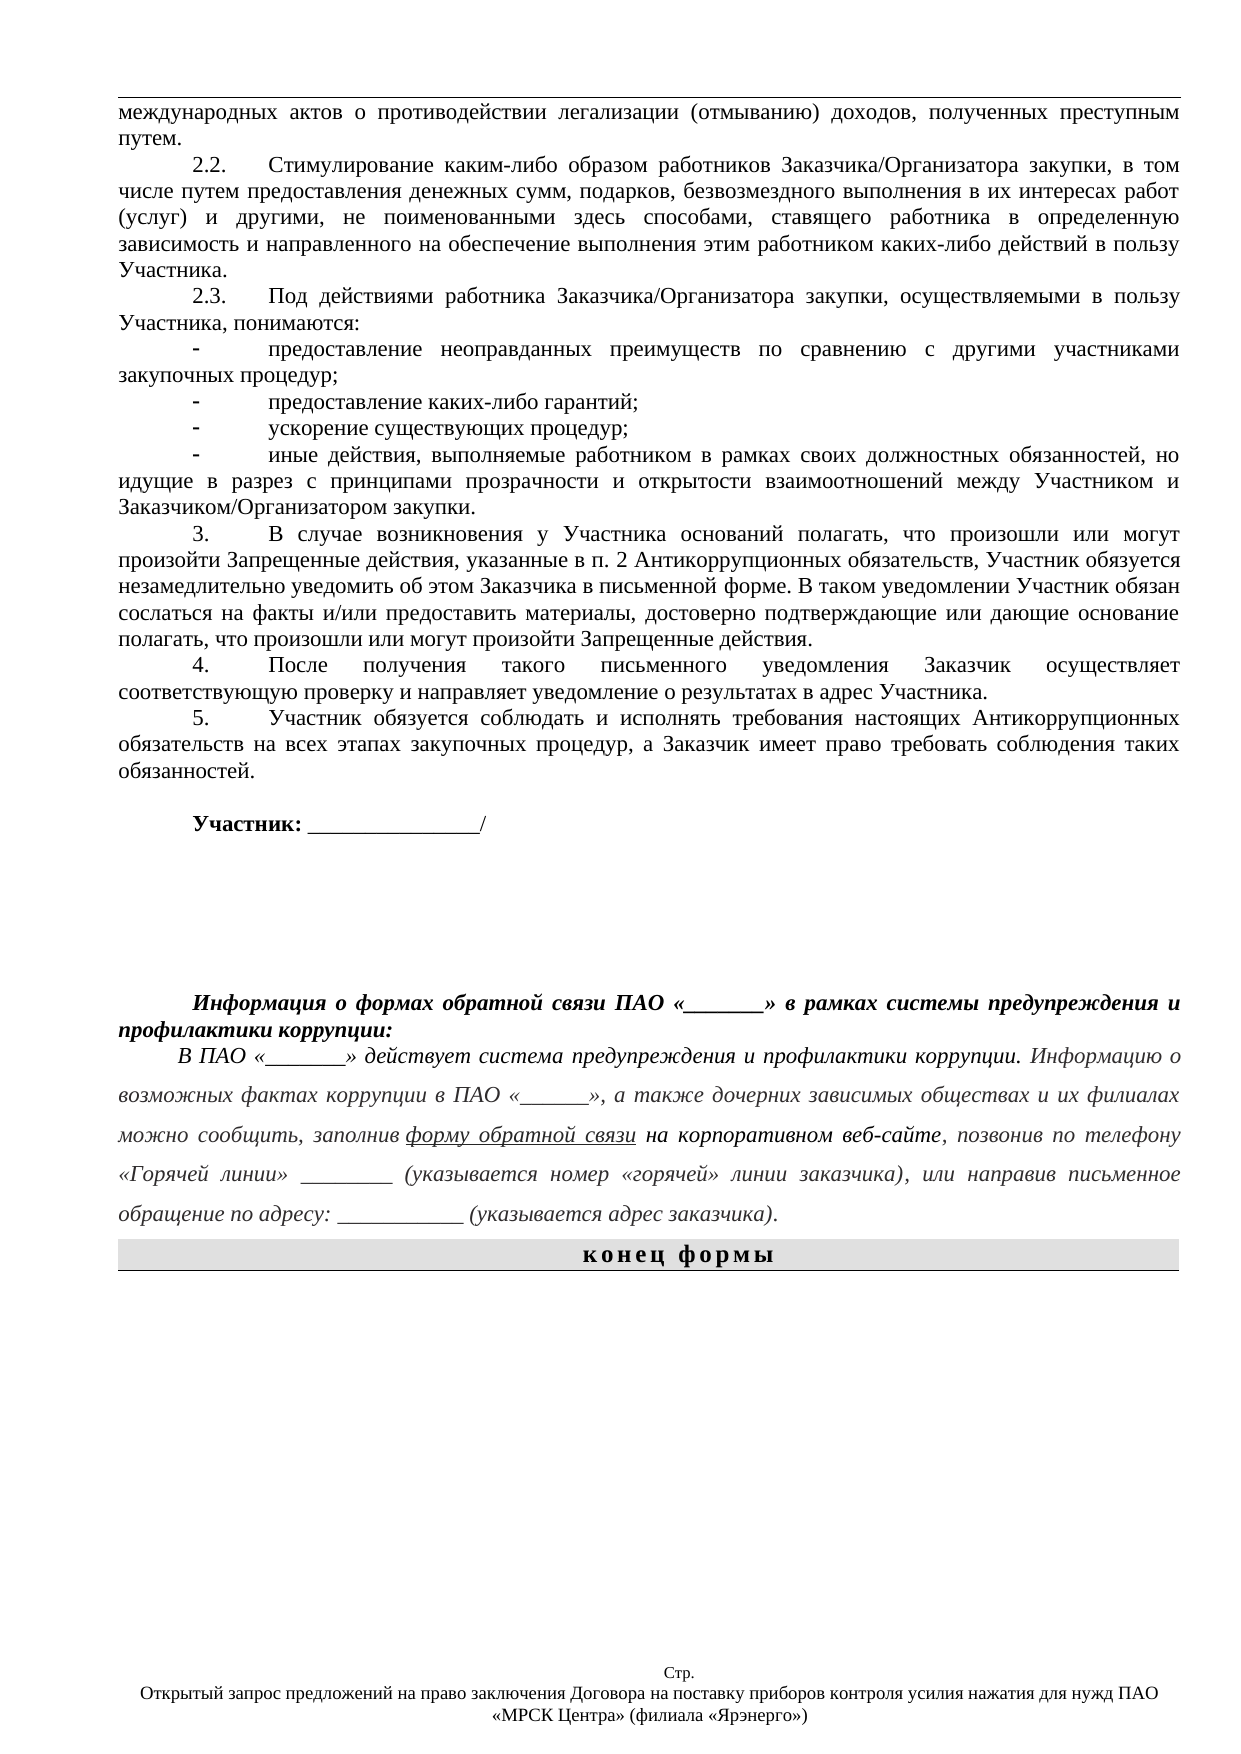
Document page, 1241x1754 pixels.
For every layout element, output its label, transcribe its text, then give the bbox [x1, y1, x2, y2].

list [118, 98, 1181, 151]
list предоставление каких-либо гарантий; [118, 388, 1181, 414]
list Под действиями работника Заказчика/Организатора закупки, осуществляемыми в пользу Участника, понимаются: [118, 282, 1181, 335]
list ускорение существующих процедур; [118, 414, 1181, 441]
list После получения такого письменного уведомления Заказчик осуществляет соответствующую проверку и направляет уведомление о результатах в адрес Участника. [118, 651, 1181, 704]
list Участник обязуется соблюдать и исполнять требования настоящих Антикоррупционных обязательств на всех этапах закупочных процедур, а Заказчик имеет право требовать соблюдения таких обязанностей. [118, 704, 1181, 783]
list В случае возникновения у Участника оснований полагать, что произошли или могут произойти Запрещенные действия, указанные в п. 2 Антикоррупционных обязательств, Участник обязуется незамедлительно уведомить об этом Заказчика в письменной форме. В таком уведомлении Участник обязан сослаться на факты и/или предоставить материалы, достоверно подтверждающие или дающие основание полагать, что произошли или могут произойти Запрещенные действия. [118, 520, 1181, 651]
text Информация о формах обратной связи ПАО «_______» в рамках системы предупреждения и профилактики коррупции: [118, 989, 1181, 1042]
text конец формы [118, 1239, 1179, 1270]
text В ПАО «_______» действует система предупреждения и профилактики коррупции. Информацию о возможных фактах коррупции в ПАО «______», а также дочерних зависимых обществах и их филиалах можно сообщить, заполнив форму обратной связи на корпоративном веб-сайте, позвонив по телефону «Горячей линии» ________ (указывается номер «горячей» линии заказчика), или направив письменное обращение по адресу: ___________ (указывается адрес заказчика). [118, 1187, 1181, 1226]
list предоставление неоправданных преимуществ по сравнению с другими участниками закупочных процедур; [118, 335, 1181, 388]
text В ПАО «_______» действует система предупреждения и профилактики коррупции. Информацию о возможных фактах коррупции в ПАО «______», а также дочерних зависимых обществах и их филиалах можно сообщить, заполнив форму обратной связи на корпоративном веб-сайте, позвонив по телефону «Горячей линии» ________ (указывается номер «горячей» линии заказчика), или направив письменное обращение по адресу: ___________ (указывается адрес заказчика). [118, 1108, 1181, 1160]
list Cтимулирование каким-либо образом работников Заказчика/Организатора закупки, в том числе путем предоставления денежных сумм, подарков, безвозмездного выполнения в их интересах работ (услуг) и другими, не поименованными здесь способами, ставящего работника в определенную зависимость и направленного на обеспечение выполнения этим работником каких-либо действий в пользу Участника. [118, 151, 1181, 282]
text В ПАО «_______» действует система предупреждения и профилактики коррупции. Информацию о возможных фактах коррупции в ПАО «______», а также дочерних зависимых обществах и их филиалах можно сообщить, заполнив форму обратной связи на корпоративном веб-сайте, позвонив по телефону «Горячей линии» ________ (указывается номер «горячей» линии заказчика), или направив письменное обращение по адресу: ___________ (указывается адрес заказчика). [118, 1042, 1181, 1081]
text Участник: _______________/ [118, 809, 1181, 836]
list иные действия, выполняемые работником в рамках своих должностных обязанностей, но идущие в разрез с принципами прозрачности и открытости взаимоотношений между Участником и Заказчиком/Организатором закупки. [118, 441, 1181, 520]
